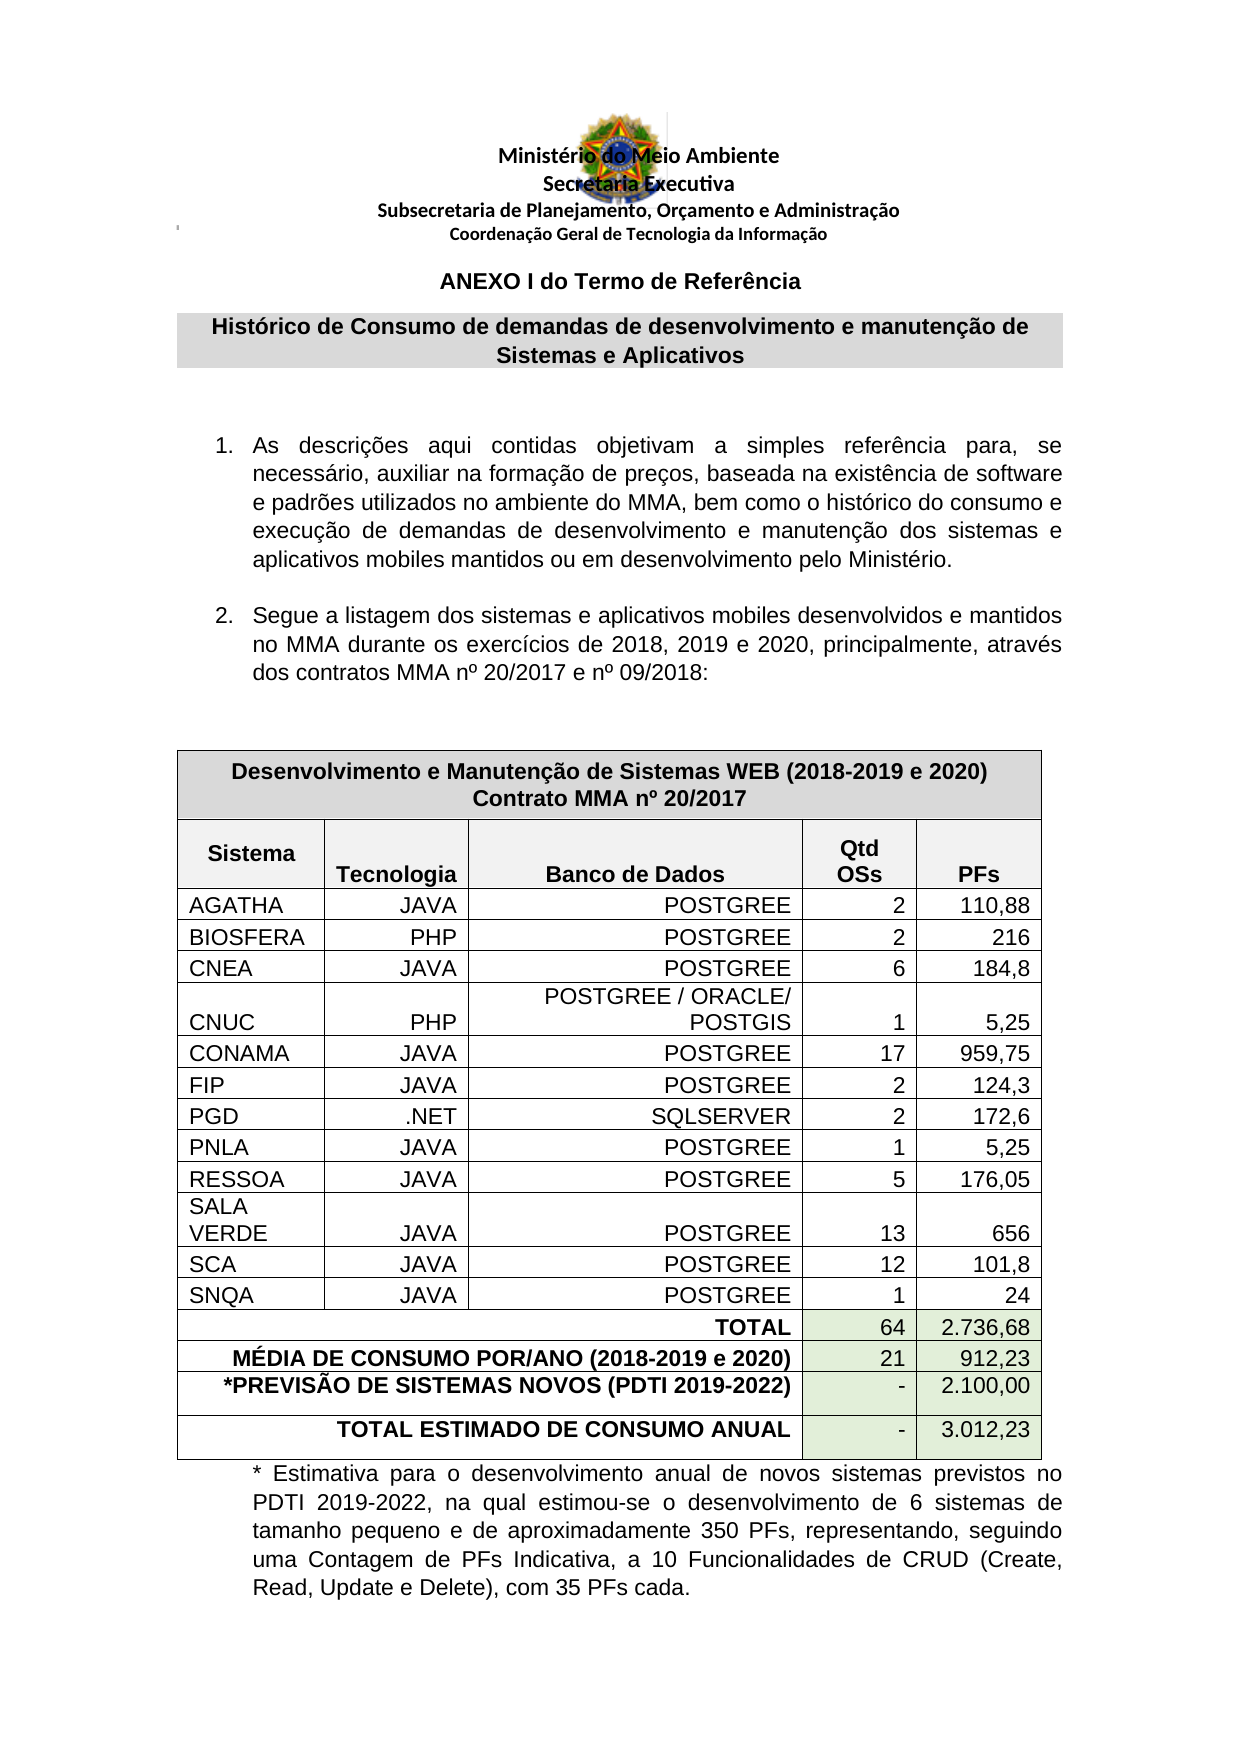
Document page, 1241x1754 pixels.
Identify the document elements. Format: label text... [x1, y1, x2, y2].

table_cell PFs [917, 820, 1041, 887]
table_cell PHP [325, 983, 468, 1035]
table_cell JAVA [325, 1193, 468, 1246]
table_cell PHP [325, 920, 468, 950]
table_cell POSTGREE [469, 889, 802, 919]
table_cell POSTGREE / ORACLE/ POSTGIS [469, 983, 802, 1035]
table_cell 1 [803, 1130, 916, 1161]
text ANEXO I do Termo de Referência [177, 268, 1063, 294]
table_cell PNLA [178, 1130, 324, 1161]
table_cell 2 [803, 1068, 916, 1098]
table_cell CONAMA [178, 1036, 324, 1067]
table_cell 5,25 [917, 983, 1041, 1035]
table_cell JAVA [325, 1130, 468, 1161]
table_cell 13 [803, 1193, 916, 1246]
table_cell AGATHA [178, 889, 324, 919]
table_header Desenvolvimento e Manutenção de Sistemas WEB (2018-2019 e 2020) Contrato MMA nº 20/2017 [178, 751, 1041, 818]
table_cell 959,75 [917, 1036, 1041, 1067]
table_cell - [803, 1416, 916, 1459]
list Segue a listagem dos sistemas e aplicativos mobiles desenvolvidos e mantidos no MMA durante os exercícios de 2018, 2019 e 2020, principalmente, através dos contratos MMA nº 20/2017 e nº 09/2018: [215, 602, 1063, 686]
table_cell TOTAL [178, 1310, 802, 1340]
table_cell 2 [803, 1099, 916, 1129]
table_cell RESSOA [178, 1162, 324, 1192]
table_cell POSTGREE [469, 1193, 802, 1246]
table_cell SQLSERVER [469, 1099, 802, 1129]
table_cell 12 [803, 1247, 916, 1277]
table_cell 64 [803, 1310, 916, 1340]
table_cell POSTGREE [469, 920, 802, 950]
table_cell POSTGREE [469, 1247, 802, 1277]
table_cell POSTGREE [469, 1130, 802, 1161]
table_cell POSTGREE [469, 1036, 802, 1067]
table_cell POSTGREE [469, 951, 802, 982]
table_cell POSTGREE [469, 1162, 802, 1192]
table_cell POSTGREE [469, 1068, 802, 1098]
table_cell JAVA [325, 1036, 468, 1067]
table_cell CNUC [178, 983, 324, 1035]
table_cell 2 [803, 920, 916, 950]
table_cell 912,23 [917, 1341, 1041, 1371]
table_cell 110,88 [917, 889, 1041, 919]
table_cell MÉDIA DE CONSUMO POR/ANO (2018-2019 e 2020) [178, 1341, 802, 1371]
table_cell CNEA [178, 951, 324, 982]
list As descrições aqui contidas objetivam a simples referência para, se necessário, auxiliar na formação de preços, baseada na existência de software e padrões utilizados no ambiente do MMA, bem como o histórico do consumo e execução de demandas de desenvolvimento e manutenção dos sistemas e aplicativos mobiles mantidos ou em desenvolvimento pelo Ministério. [215, 432, 1063, 572]
table_cell 656 [917, 1193, 1041, 1246]
table_cell 2 [803, 889, 916, 919]
table_cell 5,25 [917, 1130, 1041, 1161]
table_cell POSTGREE [469, 1278, 802, 1308]
table_cell 172,6 [917, 1099, 1041, 1129]
table_cell JAVA [325, 1247, 468, 1277]
table_cell BIOSFERA [178, 920, 324, 950]
table_cell 24 [917, 1278, 1041, 1308]
table_cell TOTAL ESTIMADO DE CONSUMO ANUAL [178, 1416, 802, 1459]
table_cell SNQA [178, 1278, 324, 1308]
table_cell SALA VERDE [178, 1193, 324, 1246]
table_cell 5 [803, 1162, 916, 1192]
table_cell 124,3 [917, 1068, 1041, 1098]
table_cell SCA [178, 1247, 324, 1277]
table_cell 184,8 [917, 951, 1041, 982]
table_cell *PREVISÃO DE SISTEMAS NOVOS (PDTI 2019-2022) [178, 1372, 802, 1415]
table_cell 6 [803, 951, 916, 982]
table_cell 1 [803, 1278, 916, 1308]
table_cell JAVA [325, 889, 468, 919]
table_cell PGD [178, 1099, 324, 1129]
table_cell 176,05 [917, 1162, 1041, 1192]
table_cell JAVA [325, 1162, 468, 1192]
table_cell 17 [803, 1036, 916, 1067]
list * Estimativa para o desenvolvimento anual de novos sistemas previstos no PDTI 2019-2022, na qual estimou-se o desenvolvimento de 6 sistemas de tamanho pequeno e de aproximadamente 350 PFs, representando, seguindo uma Contagem de PFs Indicativa, a 10 Funcionalidades de CRUD (Create, Read, Update e Delete), com 35 PFs cada. [252, 1460, 1063, 1601]
table_cell JAVA [325, 1278, 468, 1308]
table_cell 1 [803, 983, 916, 1035]
table_cell 216 [917, 920, 1041, 950]
table_cell - [803, 1372, 916, 1415]
table_cell 101,8 [917, 1247, 1041, 1277]
table_cell 2.736,68 [917, 1310, 1041, 1340]
table_cell 3.012,23 [917, 1416, 1041, 1459]
table_cell Qtd OSs [803, 820, 916, 887]
table_cell JAVA [325, 1068, 468, 1098]
table_cell Sistema [178, 820, 324, 887]
text Histórico de Consumo de demandas de desenvolvimento e manutenção de Sistemas e Aplicativos [177, 313, 1063, 368]
table_cell JAVA [325, 951, 468, 982]
table_cell 21 [803, 1341, 916, 1371]
picture [571, 112, 669, 210]
table_cell FIP [178, 1068, 324, 1098]
table_cell Tecnologia [325, 820, 468, 887]
table_cell 2.100,00 [917, 1372, 1041, 1415]
table_cell Banco de Dados [469, 820, 802, 887]
table_cell .NET [325, 1099, 468, 1129]
